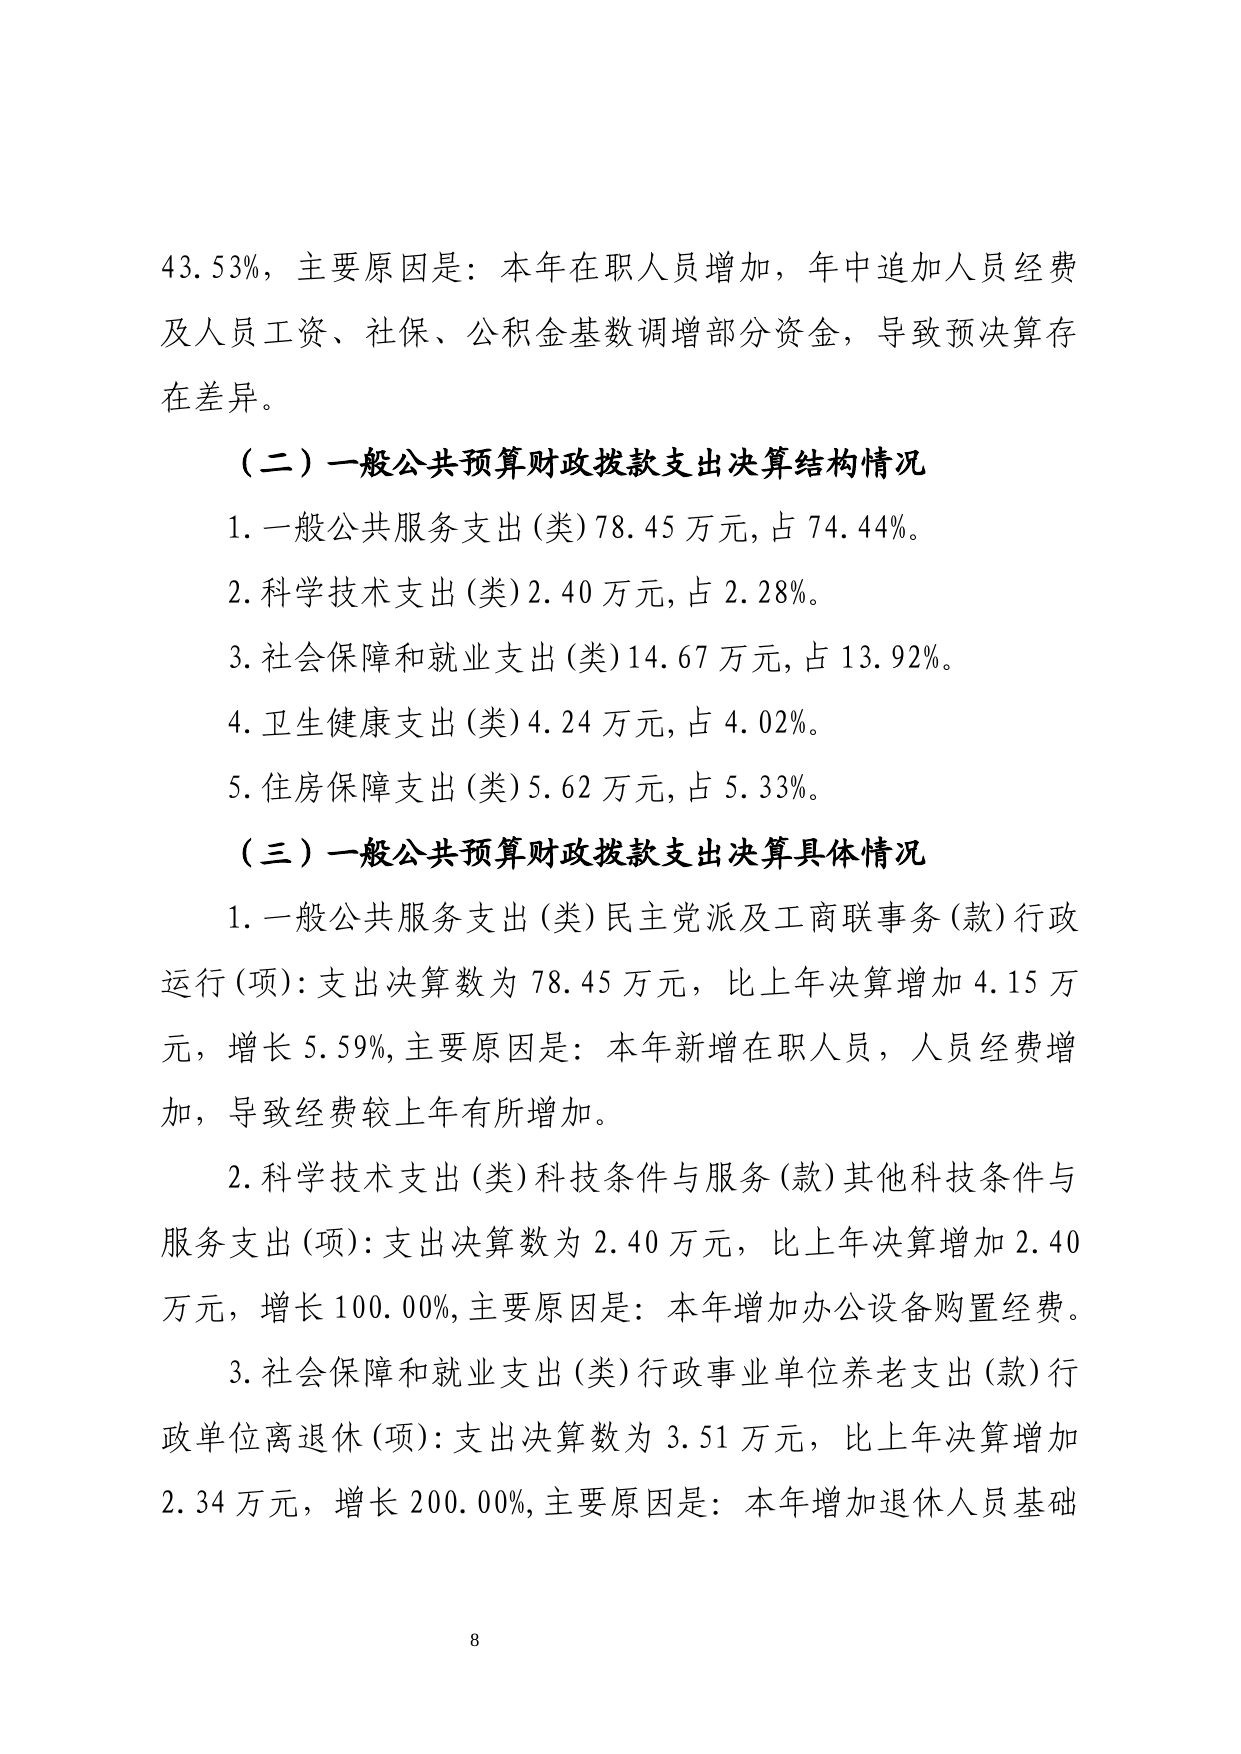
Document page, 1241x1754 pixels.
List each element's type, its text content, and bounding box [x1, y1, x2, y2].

text （二）一般公共预算财政拨款支出决算结构情况 [159, 428, 1081, 493]
text 2.科学技术支出(类)科技条件与服务(款)其他科技条件与服务支出(项):支出决算数为2.40万元，比上年决算增加2.40万元，增长100.00%,主要原因是：本年增加办公设备购置经费。 [159, 1143, 1081, 1338]
text 1.一般公共服务支出(类)民主党派及工商联事务(款)行政运行(项):支出决算数为78.45万元，比上年决算增加4.15万元，增长5.59%,主要原因是：本年新增在职人员，人员经费增加，导致经费较上年有所增加。 [159, 883, 1081, 1143]
text （三）一般公共预算财政拨款支出决算具体情况 [159, 818, 1081, 883]
text 2.科学技术支出(类)2.40万元,占2.28%。 [159, 558, 1081, 623]
text 1.一般公共服务支出(类)78.45万元,占74.44%。 [159, 493, 1081, 558]
text 3.社会保障和就业支出(类)14.67万元,占13.92%。 [159, 623, 1081, 688]
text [159, 233, 1081, 428]
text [159, 1338, 1081, 1533]
text 5.住房保障支出(类)5.62万元,占5.33%。 [159, 753, 1081, 818]
text 4.卫生健康支出(类)4.24万元,占4.02%。 [159, 688, 1081, 753]
